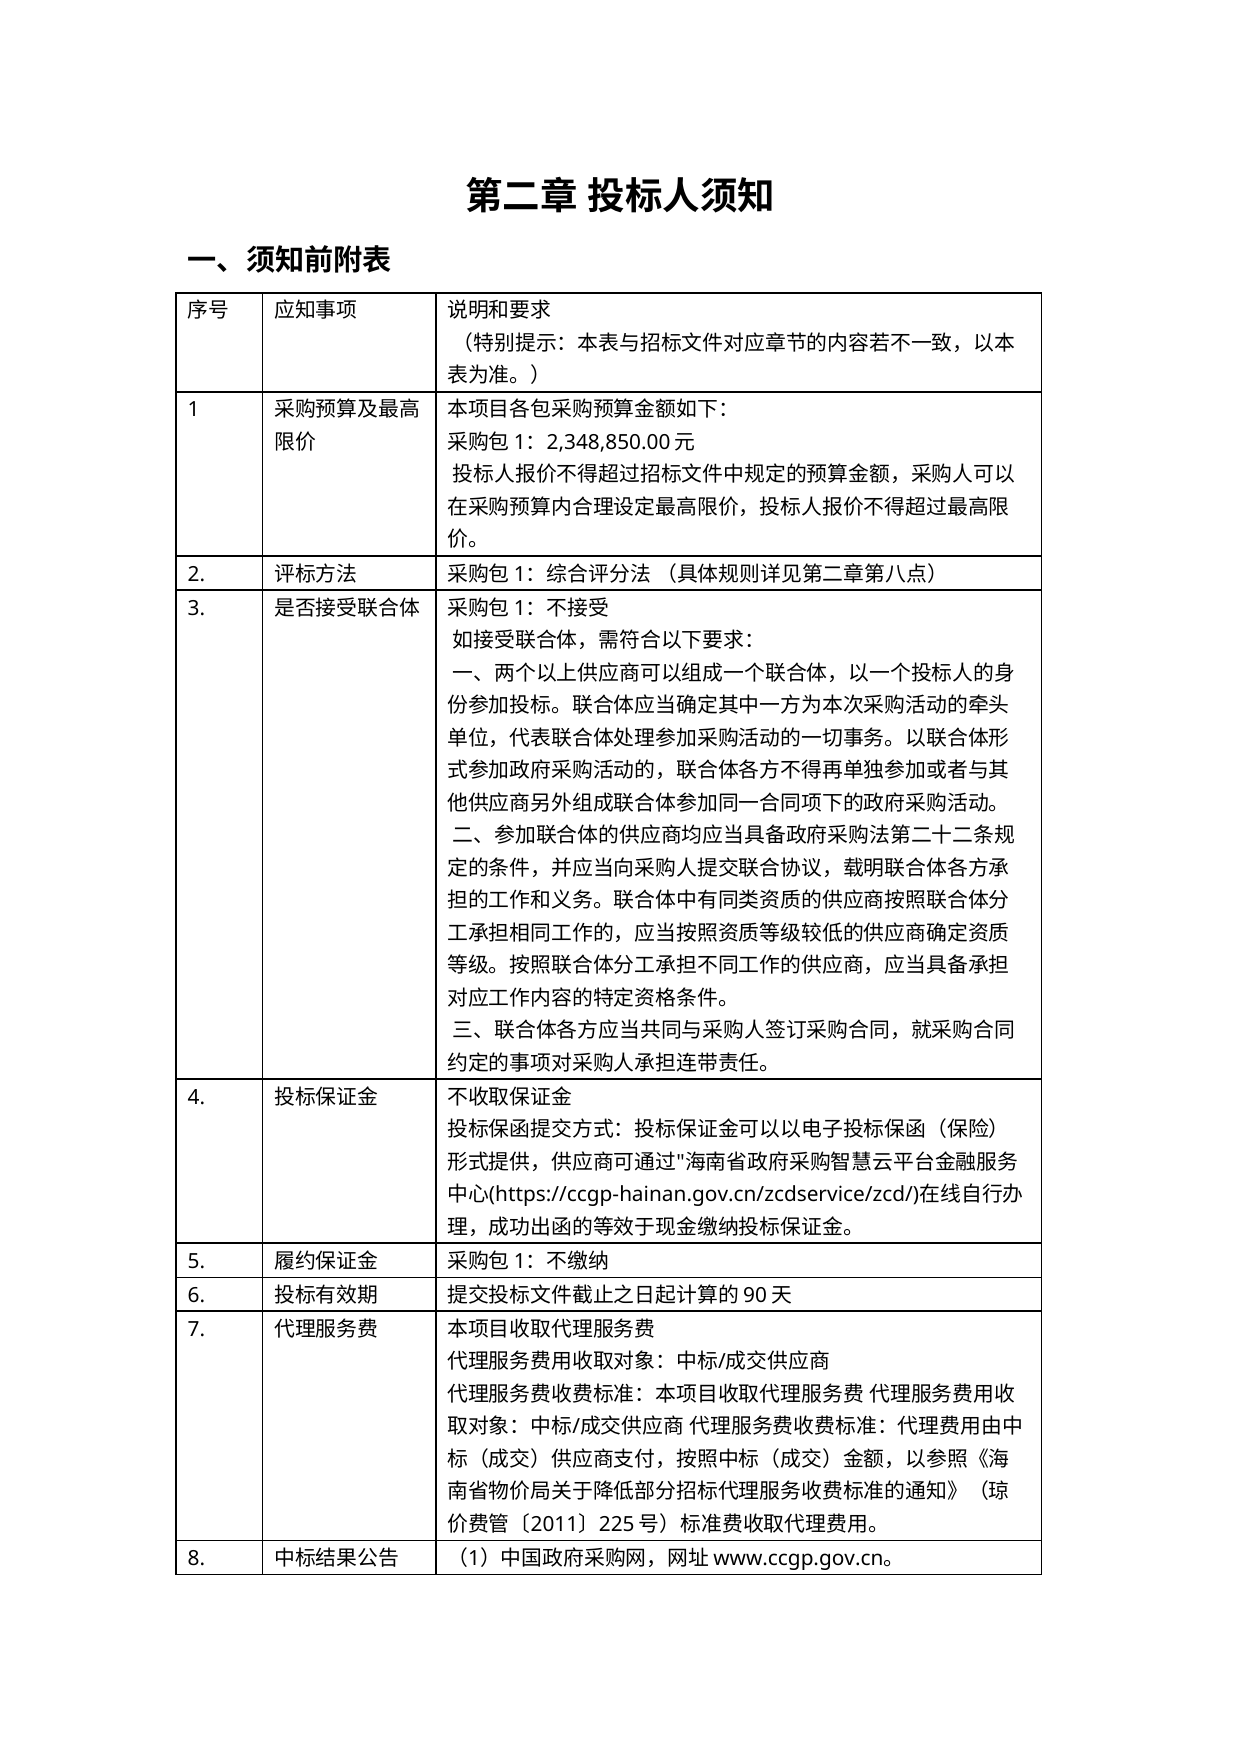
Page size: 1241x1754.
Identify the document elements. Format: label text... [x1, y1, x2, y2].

table_cell 代理服务费 [263, 1312, 435, 1539]
table_cell 投标保证金 [263, 1080, 435, 1242]
table_cell 采购包1：不缴纳 [437, 1244, 1041, 1276]
table_cell 4. [177, 1080, 262, 1242]
table_cell 中标结果公告 [263, 1541, 435, 1573]
table_cell 1 [177, 393, 262, 555]
text 一、须知前附表 [187, 227, 1053, 292]
table_cell 8. [177, 1541, 262, 1573]
table_cell 不收取保证金 投标保函提交方式：投标保证金可以以电子投标保函（保险）形式提供，供应商可通过"海南省政府采购智慧云平台金融服务中心(https://ccgp-hainan.gov.cn/zcdservice/zcd/)在线自行办理，成功出函的等效于现金缴纳投标保证金。 [437, 1080, 1041, 1242]
table_header 序号 [177, 294, 262, 391]
text 第二章 投标人须知 [187, 162, 1053, 227]
table_cell 是否接受联合体 [263, 591, 435, 1078]
table_cell 履约保证金 [263, 1244, 435, 1276]
table_cell 7. [177, 1312, 262, 1539]
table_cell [437, 1541, 1041, 1573]
table_cell 评标方法 [263, 557, 435, 589]
table_cell 2. [177, 557, 262, 589]
table_header 应知事项 [263, 294, 435, 391]
table_cell 提交投标文件截止之日起计算的90天 [437, 1278, 1041, 1310]
table_cell 6. [177, 1278, 262, 1310]
table_cell 本项目收取代理服务费 代理服务费用收取对象：中标/成交供应商 代理服务费收费标准：本项目收取代理服务费 代理服务费用收取对象：中标/成交供应商 代理服务费收费标准：代理费用由中标（成交）供应商支付，按照中标（成交）金额，以参照《海南省物价局关于降低部分招标代理服务收费标准的通知》（琼价费管〔2011〕225号）标准费收取代理费用。 [437, 1312, 1041, 1539]
table_header 说明和要求 （特别提示：本表与招标文件对应章节的内容若不一致，以本表为准。） [437, 294, 1041, 391]
table_cell 采购预算及最高限价 [263, 393, 435, 555]
table_cell 本项目各包采购预算金额如下： 采购包1：2,348,850.00元 投标人报价不得超过招标文件中规定的预算金额，采购人可以在采购预算内合理设定最高限价，投标人报价不得超过最高限价。 [437, 393, 1041, 555]
table_cell 5. [177, 1244, 262, 1276]
table_cell 3. [177, 591, 262, 1078]
table_cell 采购包1：综合评分法 （具体规则详见第二章第八点） [437, 557, 1041, 589]
table_cell 采购包1：不接受 如接受联合体，需符合以下要求： 一、两个以上供应商可以组成一个联合体，以一个投标人的身份参加投标。联合体应当确定其中一方为本次采购活动的牵头单位，代表联合体处理参加采购活动的一切事务。以联合体形式参加政府采购活动的，联合体各方不得再单独参加或者与其他供应商另外组成联合体参加同一合同项下的政府采购活动。 二、参加联合体的供应商均应当具备政府采购法第二十二条规定的条件，并应当向采购人提交联合协议，载明联合体各方承担的工作和义务。联合体中有同类资质的供应商按照联合体分工承担相同工作的，应当按照资质等级较低的供应商确定资质等级。按照联合体分工承担不同工作的供应商，应当具备承担对应工作内容的特定资格条件。 三、联合体各方应当共同与采购人签订采购合同，就采购合同约定的事项对采购人承担连带责任。 [437, 591, 1041, 1078]
table_cell 投标有效期 [263, 1278, 435, 1310]
